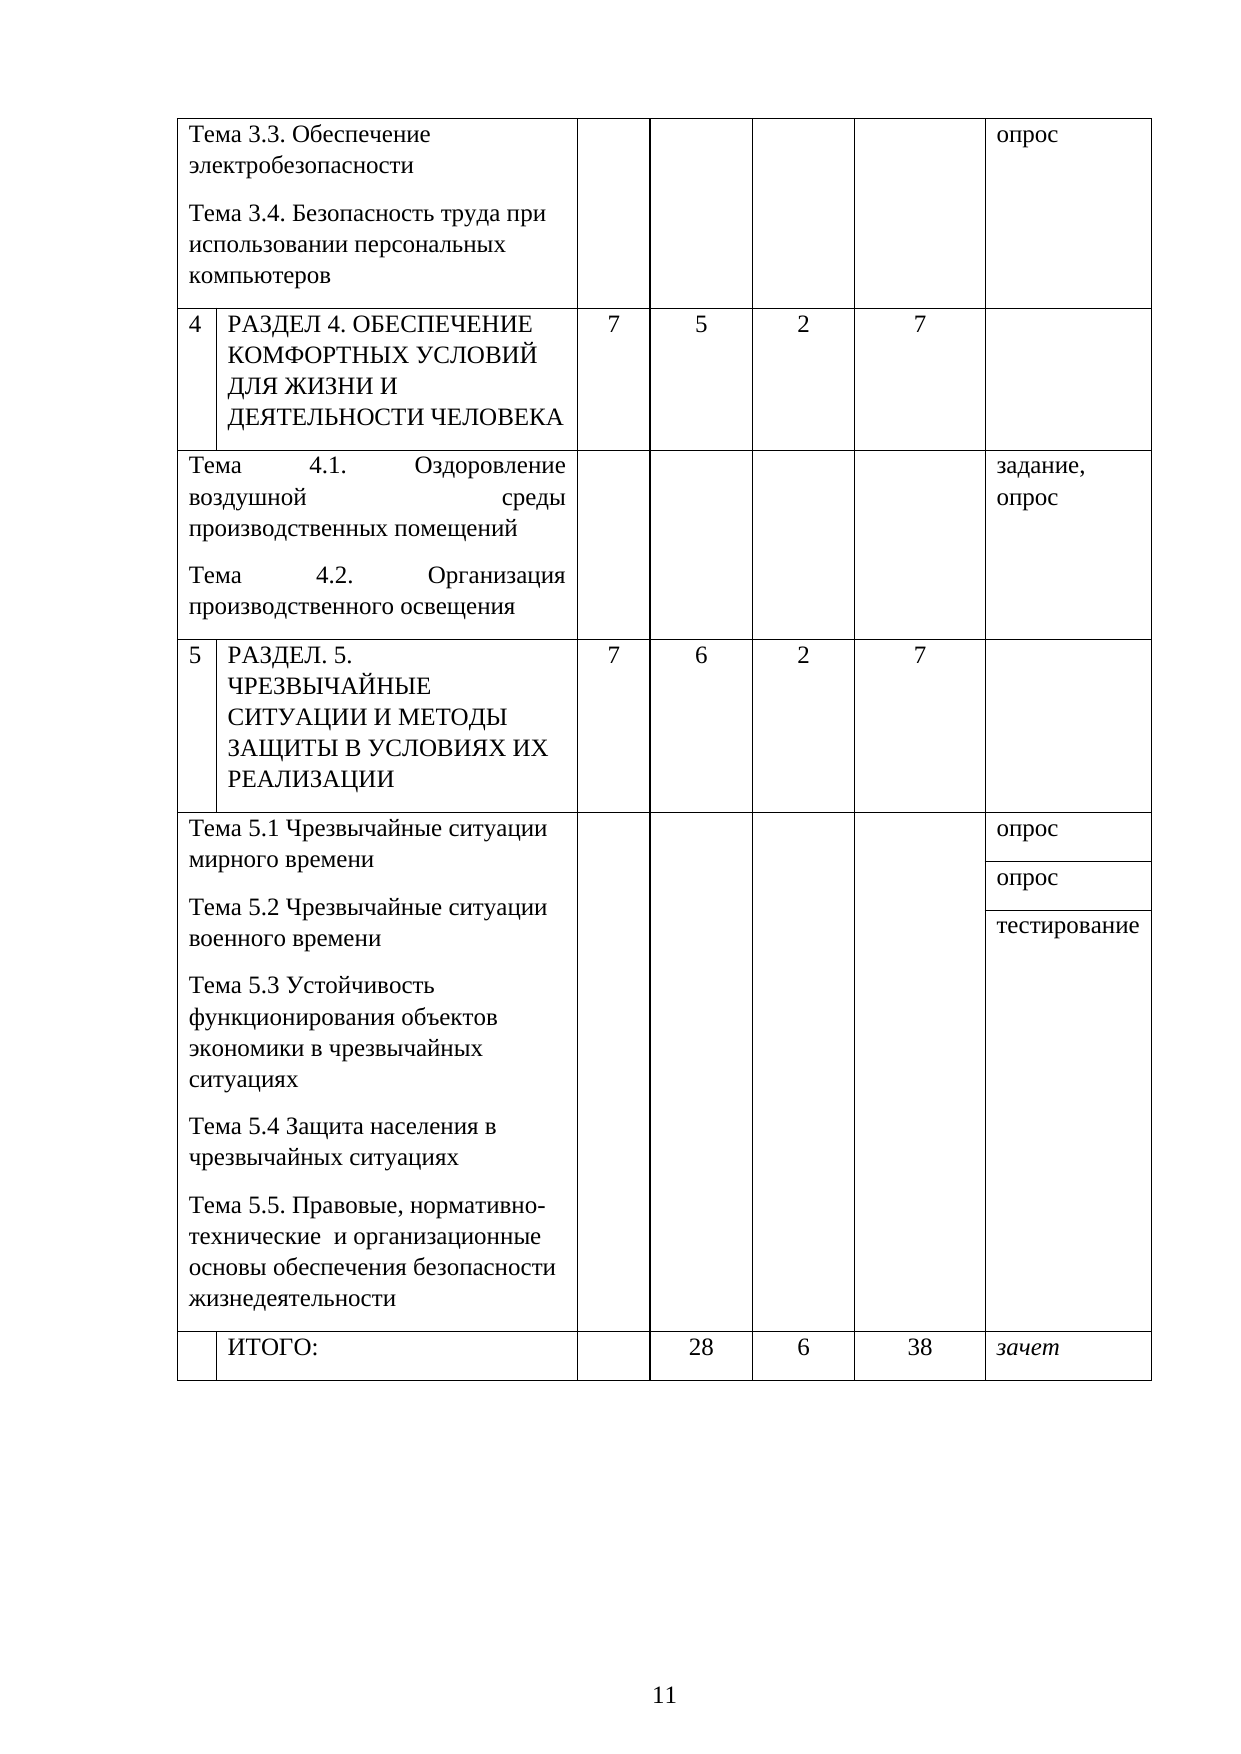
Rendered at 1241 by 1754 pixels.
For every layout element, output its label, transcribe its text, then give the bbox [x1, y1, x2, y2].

table_cell опрос [986, 813, 1151, 861]
table_cell 5 [651, 309, 752, 449]
table_cell тестирование [986, 911, 1151, 1331]
table_cell Тема 5.1 Чрезвычайные ситуации мирного времени Тема 5.2 Чрезвычайные ситуации военного времени Тема 5.3 Устойчивость функционирования объектов экономики в чрезвычайных ситуациях Тема 5.4 Защита населения в чрезвычайных ситуациях Тема 5.5. Правовые, нормативно-технические и организационные основы обеспечения безопасности жизнедеятельности [178, 813, 577, 1331]
table_cell 7 [578, 309, 649, 449]
table_cell [578, 451, 649, 639]
table_cell [753, 813, 854, 1331]
table_cell раздел 4. Обеспечение комфортных условий для жизни и деятельности человека [217, 309, 577, 449]
table_cell опрос [986, 862, 1151, 909]
table_cell зачет [986, 1332, 1151, 1380]
table_cell задание, опрос [986, 119, 1151, 308]
table_cell [855, 813, 985, 1331]
table_cell [986, 640, 1151, 812]
table_cell 6 [651, 640, 752, 812]
table_cell [651, 451, 752, 639]
table_cell ИТОГО: [217, 1332, 577, 1380]
table_cell Раздел. 5. Чрезвычайные ситуации и методы защиты в условиях их реализации [217, 640, 577, 812]
table_cell [986, 309, 1151, 449]
table_cell [855, 451, 985, 639]
table_cell 2 [753, 640, 854, 812]
table_cell 2 [753, 309, 854, 449]
table_cell [651, 813, 752, 1331]
table_cell 6 [753, 1332, 854, 1380]
table_cell [753, 451, 854, 639]
table_cell 28 [651, 1332, 752, 1380]
table_cell Тема 4.1. Оздоровление воздушной среды производственных помещений Тема 4.2. Организация производственного освещения [178, 451, 577, 639]
table_cell 7 [855, 309, 985, 449]
table_cell [578, 813, 649, 1331]
table_cell 7 [855, 640, 985, 812]
table_cell 4 [178, 309, 216, 449]
table_cell 5 [178, 640, 216, 812]
table_cell [178, 1332, 216, 1380]
table_cell задание, опрос [986, 451, 1151, 639]
table_cell 38 [855, 1332, 985, 1380]
table_cell 7 [578, 640, 649, 812]
table_cell [578, 1332, 649, 1380]
